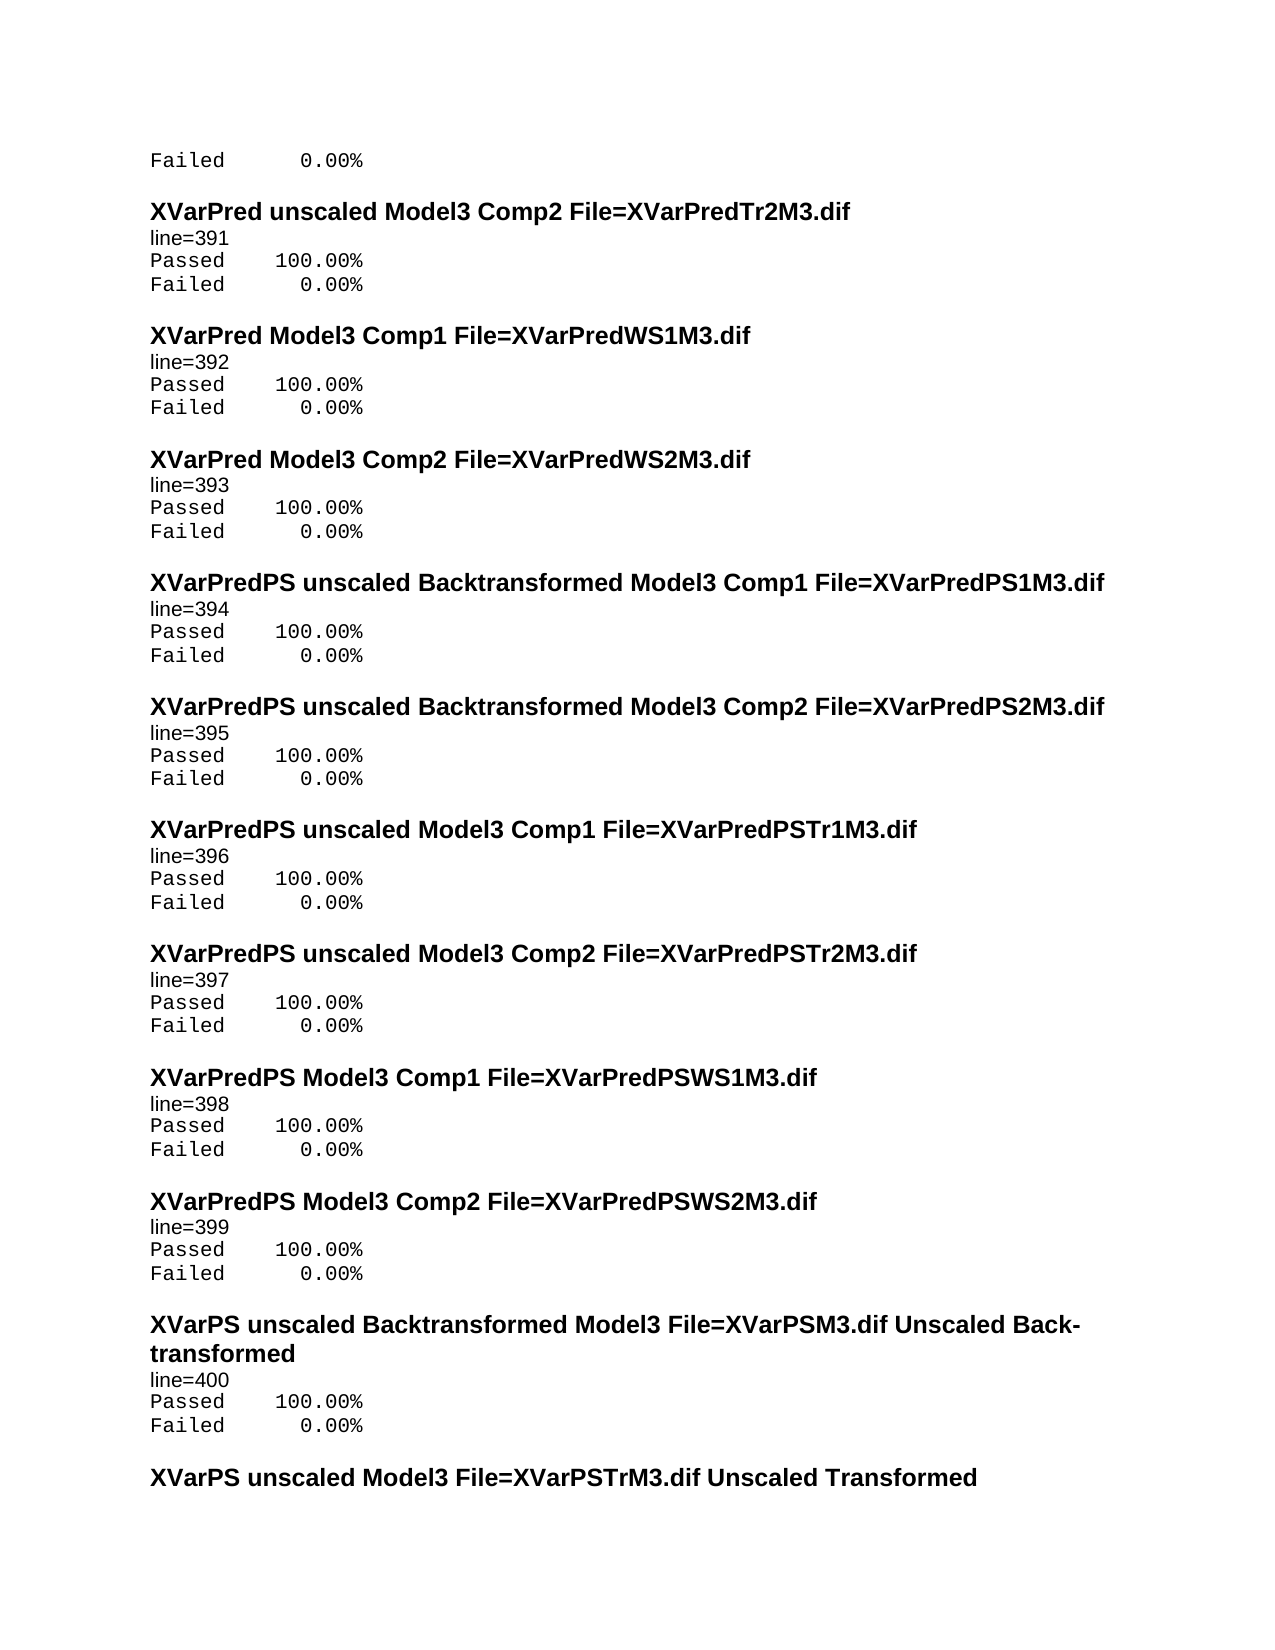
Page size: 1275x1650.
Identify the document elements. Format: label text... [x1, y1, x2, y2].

text XVarPredPS unscaled Backtransformed Model3 Comp1 File=XVarPredPS1M3.dif [150, 568, 1125, 597]
text line=392 [150, 350, 1125, 374]
text line=394 [150, 597, 1125, 621]
text line=396 [150, 844, 1125, 868]
text Failed 0.00% [150, 892, 1125, 916]
text line=397 [150, 968, 1125, 992]
text Passed 100.00% [150, 621, 1125, 644]
text Passed 100.00% [150, 374, 1125, 397]
text line=391 [150, 226, 1125, 250]
text XVarPredPS unscaled Backtransformed Model3 Comp2 File=XVarPredPS2M3.dif [150, 692, 1125, 721]
text Failed 0.00% [150, 644, 1125, 668]
text Failed 0.00% [150, 521, 1125, 544]
text line=400 [150, 1368, 1125, 1392]
text Failed 0.00% [150, 768, 1125, 792]
text XVarPS unscaled Model3 File=XVarPSTrM3.dif Unscaled Transformed [150, 1462, 1125, 1491]
text line=393 [150, 473, 1125, 497]
text Passed 100.00% [150, 992, 1125, 1016]
text XVarPred unscaled Model3 Comp2 File=XVarPredTr2M3.dif [150, 197, 1125, 226]
text XVarPredPS Model3 Comp1 File=XVarPredPSWS1M3.dif [150, 1063, 1125, 1092]
text Failed 0.00% [150, 397, 1125, 421]
text Passed 100.00% [150, 868, 1125, 892]
text XVarPred Model3 Comp1 File=XVarPredWS1M3.dif [150, 321, 1125, 350]
text Failed 0.00% [150, 150, 1125, 174]
text Failed 0.00% [150, 1263, 1125, 1286]
text XVarPS unscaled Backtransformed Model3 File=XVarPSM3.dif Unscaled Back-transformed [150, 1310, 1125, 1368]
text Passed 100.00% [150, 1392, 1125, 1415]
text Passed 100.00% [150, 1116, 1125, 1139]
text Failed 0.00% [150, 274, 1125, 297]
text XVarPredPS unscaled Model3 Comp2 File=XVarPredPSTr2M3.dif [150, 939, 1125, 968]
text XVarPredPS Model3 Comp2 File=XVarPredPSWS2M3.dif [150, 1186, 1125, 1215]
text Failed 0.00% [150, 1016, 1125, 1039]
text Failed 0.00% [150, 1139, 1125, 1163]
text XVarPred Model3 Comp2 File=XVarPredWS2M3.dif [150, 444, 1125, 473]
text line=399 [150, 1215, 1125, 1239]
text Passed 100.00% [150, 497, 1125, 521]
text Passed 100.00% [150, 1239, 1125, 1263]
text Failed 0.00% [150, 1415, 1125, 1439]
text Passed 100.00% [150, 744, 1125, 768]
text line=395 [150, 721, 1125, 744]
text Passed 100.00% [150, 250, 1125, 274]
text XVarPredPS unscaled Model3 Comp1 File=XVarPredPSTr1M3.dif [150, 816, 1125, 844]
text line=398 [150, 1092, 1125, 1116]
